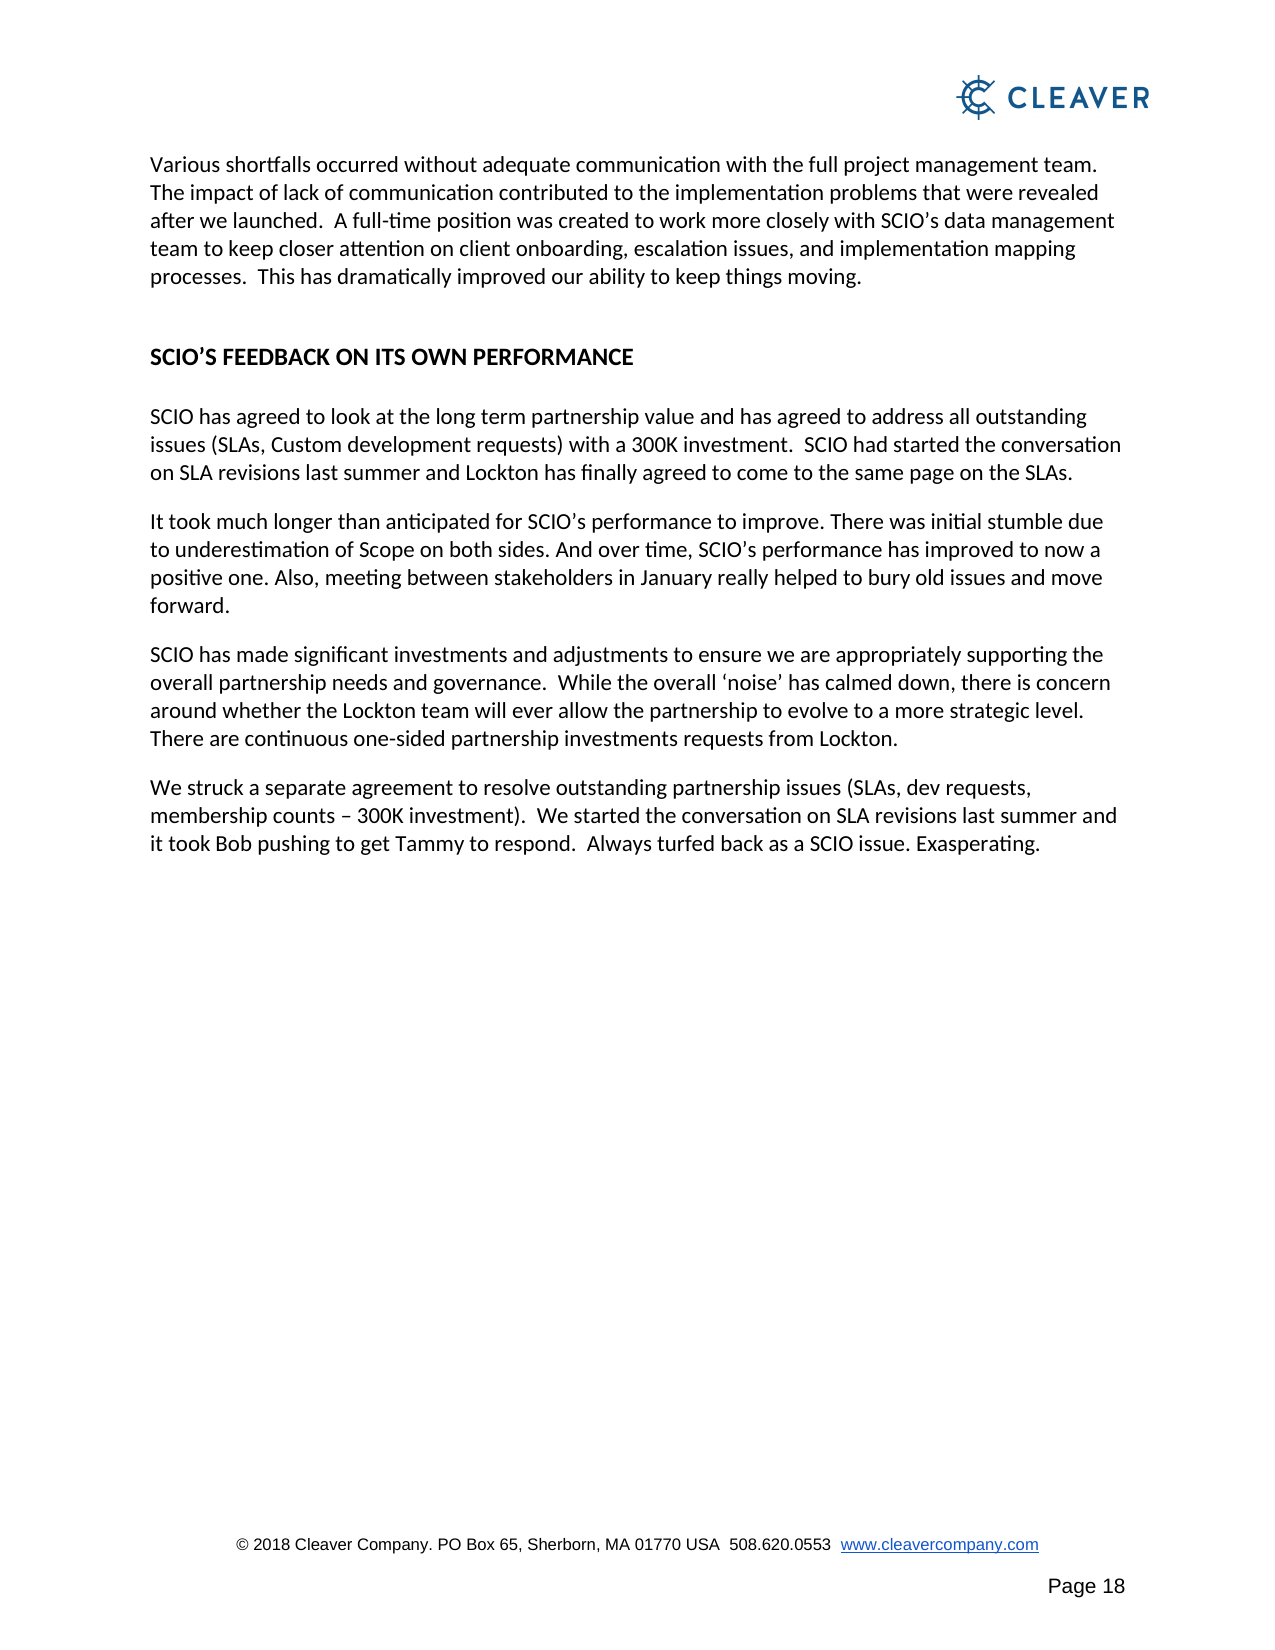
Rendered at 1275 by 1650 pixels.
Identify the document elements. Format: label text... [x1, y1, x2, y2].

text SCIO has agreed to look at the long term partnership value and has agreed to address all outstanding issues (SLAs, Custom development requests) with a 300K investment. SCIO had started the conversation on SLA revisions last summer and Lockton has finally agreed to come to the same page on the SLAs. [150, 402, 1125, 487]
text Various shortfalls occurred without adequate communication with the full project management team. The impact of lack of communication contributed to the implementation problems that were revealed after we launched. A full-time position was created to work more closely with SCIO’s data management team to keep closer attention on client onboarding, escalation issues, and implementation mapping processes. This has dramatically improved our ability to keep things moving. [150, 150, 1125, 290]
text We struck a separate agreement to resolve outstanding partnership issues (SLAs, dev requests, membership counts – 300K investment). We started the conversation on SLA revisions last summer and it took Bob pushing to get Tammy to respond. Always turfed back as a SCIO issue. Exasperating. [150, 773, 1125, 857]
text SCIO has made significant investments and adjustments to ensure we are appropriately supporting the overall partnership needs and governance. While the overall ‘noise’ has calmed down, there is concern around whether the Lockton team will ever allow the partnership to evolve to a more strategic level. There are continuous one-sided partnership investments requests from Lockton. [150, 640, 1125, 752]
text It took much longer than anticipated for SCIO’s performance to improve. There was initial stumble due to underestimation of Scope on both sides. And over time, SCIO’s performance has improved to now a positive one. Also, meeting between stakeholders in January really helped to bury old issues and move forward. [150, 507, 1125, 619]
text SCIO’S FEEDBACK ON ITS OWN PERFORMANCE [150, 341, 1125, 372]
picture [956, 75, 1149, 120]
